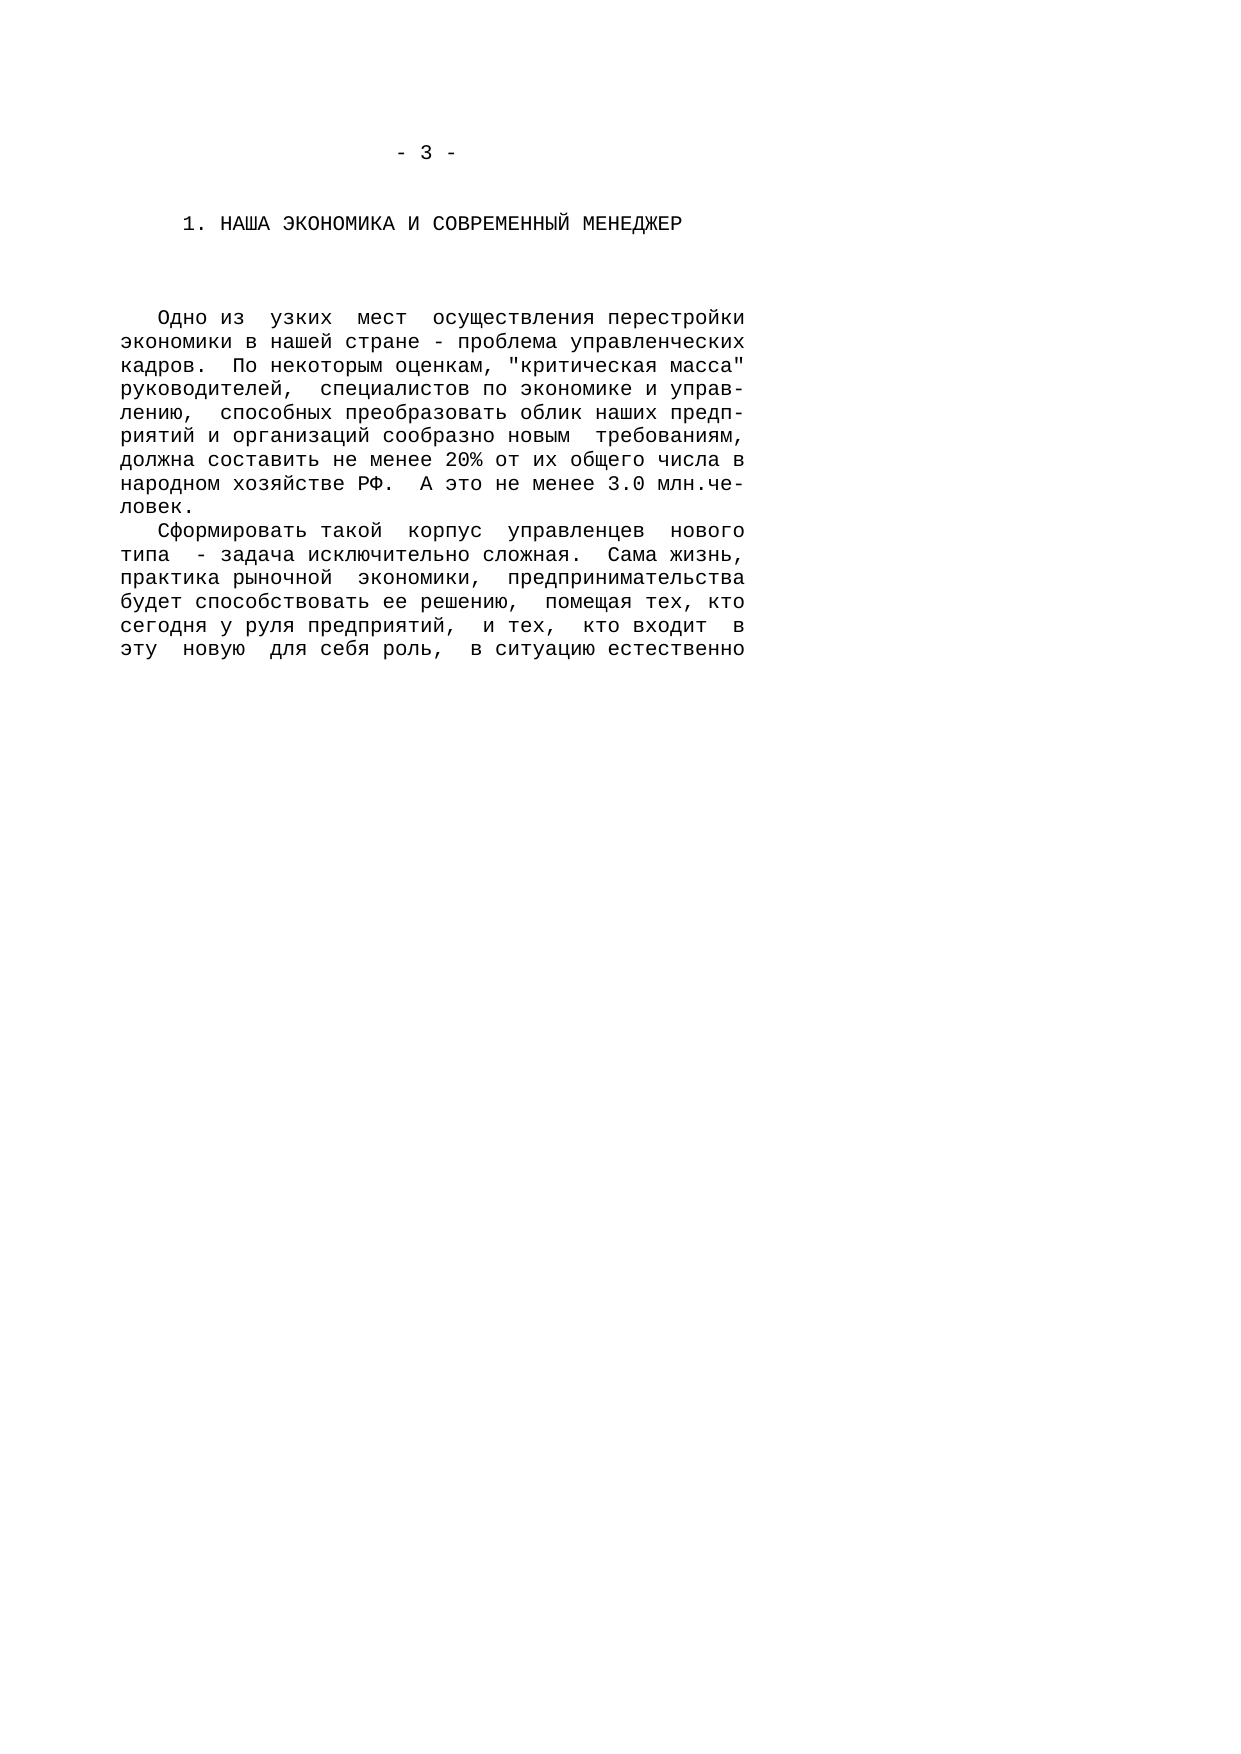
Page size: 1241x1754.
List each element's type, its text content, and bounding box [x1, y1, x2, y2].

text лению, способных преобразовать облик наших предп- [120, 402, 1120, 426]
text будет способствовать ее решению, помещая тех, кто [120, 591, 1120, 615]
text кадров. По некоторым оценкам, "критическая масса" [120, 354, 1120, 378]
text - 3 - [120, 142, 1120, 165]
text эту новую для себя роль, в ситуацию естественно [120, 638, 1120, 662]
text типа - задача исключительно сложная. Сама жизнь, [120, 544, 1120, 567]
text риятий и организаций сообразно новым требованиям, [120, 426, 1120, 449]
text народном хозяйстве РФ. А это не менее 3.0 млн.че- [120, 473, 1120, 496]
text практика рыночной экономики, предпринимательства [120, 567, 1120, 591]
text ловек. [120, 496, 1120, 520]
text Одно из узких мест осуществления перестройки [120, 307, 1120, 331]
text сегодня у руля предприятий, и тех, кто входит в [120, 615, 1120, 638]
text Сформировать такой корпус управленцев нового [120, 520, 1120, 544]
text экономики в нашей стране - проблема управленческих [120, 331, 1120, 354]
text руководителей, специалистов по экономике и управ- [120, 378, 1120, 402]
text должна составить не менее 20% от их общего числа в [120, 449, 1120, 473]
text 1. НАША ЭКОНОМИКА И СОВРЕМЕННЫЙ МЕНЕДЖЕР [120, 213, 1120, 236]
